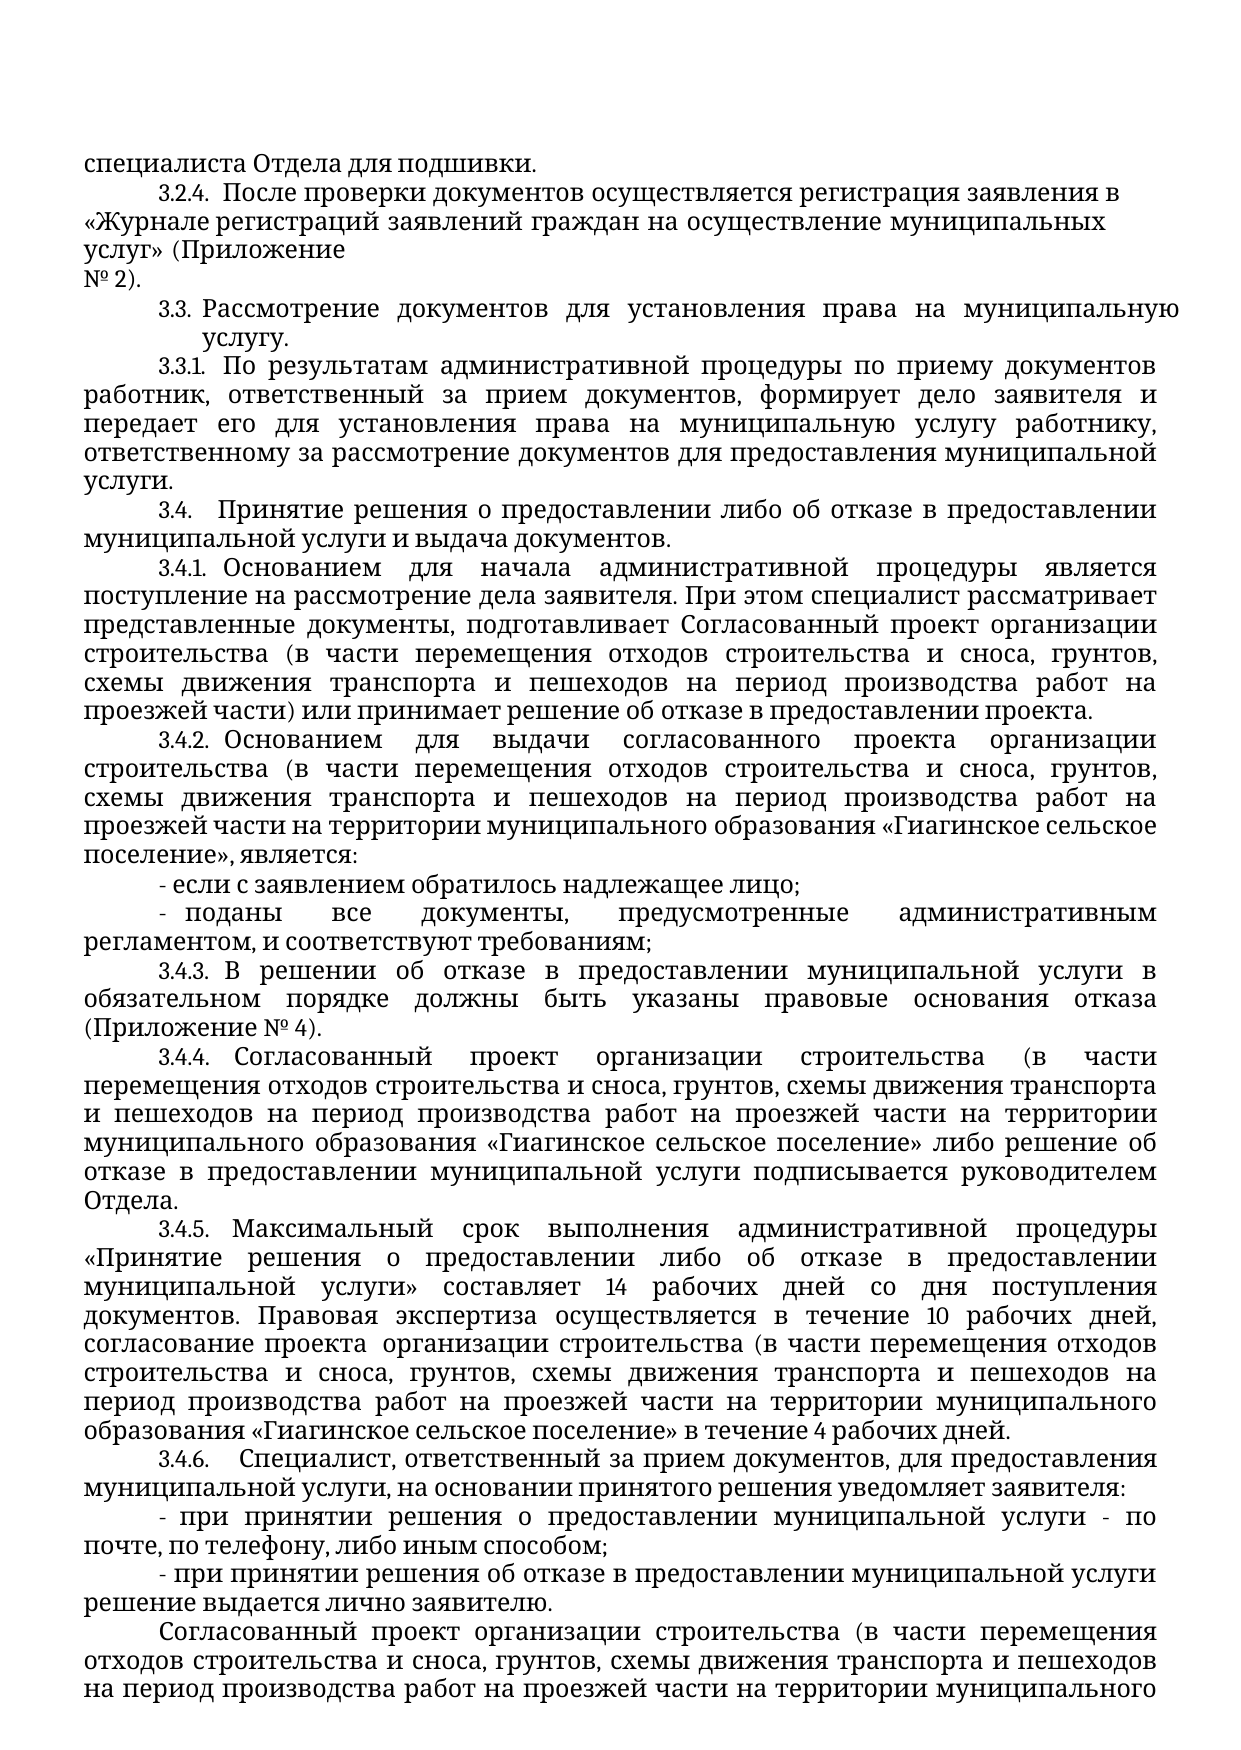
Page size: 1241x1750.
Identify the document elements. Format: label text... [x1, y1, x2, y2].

list В решении об отказе в предоставлении муниципальной услуги в обязательном порядке должны быть указаны правовые основания отказа (Приложение № 4). [83, 957, 1157, 1043]
list Согласованный проект организации строительства (в части перемещения отходов строительства и сноса, грунтов, схемы движения транспорта и пешеходов на период производства работ на проезжей части на территории муниципального образования «Гиагинское сельское поселение» либо решение об отказе в предоставлении муниципальной услуги подписывается руководителем Отдела. [83, 1043, 1157, 1215]
list Принятие решения о предоставлении либо об отказе в предоставлении муниципальной услуги и выдача документов. [83, 496, 1157, 553]
text № 2). [83, 265, 1180, 294]
list Основанием для выдачи согласованного проекта организации строительства (в части перемещения отходов строительства и сноса, грунтов, схемы движения транспорта и пешеходов на период производства работ на проезжей части на территории муниципального образования «Гиагинское сельское поселение», является: [83, 726, 1157, 870]
list поданы все документы, предусмотренные административным регламентом, и соответствуют требованиям; [83, 899, 1157, 957]
list После проверки документов осуществляется регистрация заявления в «Журнале регистраций заявлений граждан на осуществление муниципальных услуг» (Приложение [83, 179, 1157, 265]
list Рассмотрение документов для установления права на муниципальную услугу. [158, 294, 1180, 352]
list Максимальный срок выполнения административной процедуры «Принятие решения о предоставлении либо об отказе в предоставлении муниципальной услуги» составляет 14 рабочих дней со дня поступления документов. Правовая экспертиза осуществляется в течение 10 рабочих дней, согласование проекта организации строительства (в части перемещения отходов строительства и сноса, грунтов, схемы движения транспорта и пешеходов на период производства работ на проезжей части на территории муниципального образования «Гиагинское сельское поселение» в течение 4 рабочих дней. [83, 1215, 1157, 1445]
text специалиста Отдела для подшивки. [83, 150, 1180, 179]
list если с заявлением обратилось надлежащее лицо; [158, 870, 1180, 899]
list Основанием для начала административной процедуры является поступление на рассмотрение дела заявителя. При этом специалист рассматривает представленные документы, подготавливает Согласованный проект организации строительства (в части перемещения отходов строительства и сноса, грунтов, схемы движения транспорта и пешеходов на период производства работ на проезжей части) или принимает решение об отказе в предоставлении проекта. [83, 553, 1157, 726]
list при принятии решения об отказе в предоставлении муниципальной услуги решение выдается лично заявителю. [83, 1560, 1157, 1618]
list Специалист, ответственный за прием документов, для предоставления муниципальной услуги, на основании принятого решения уведомляет заявителя: [83, 1445, 1157, 1503]
list По результатам административной процедуры по приему документов работник, ответственный за прием документов, формирует дело заявителя и передает его для установления права на муниципальную услугу работнику, ответственному за рассмотрение документов для предоставления муниципальной услуги. [83, 352, 1157, 496]
list при принятии решения о предоставлении муниципальной услуги - по почте, по телефону, либо иным способом; [83, 1503, 1157, 1560]
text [83, 1618, 1157, 1704]
